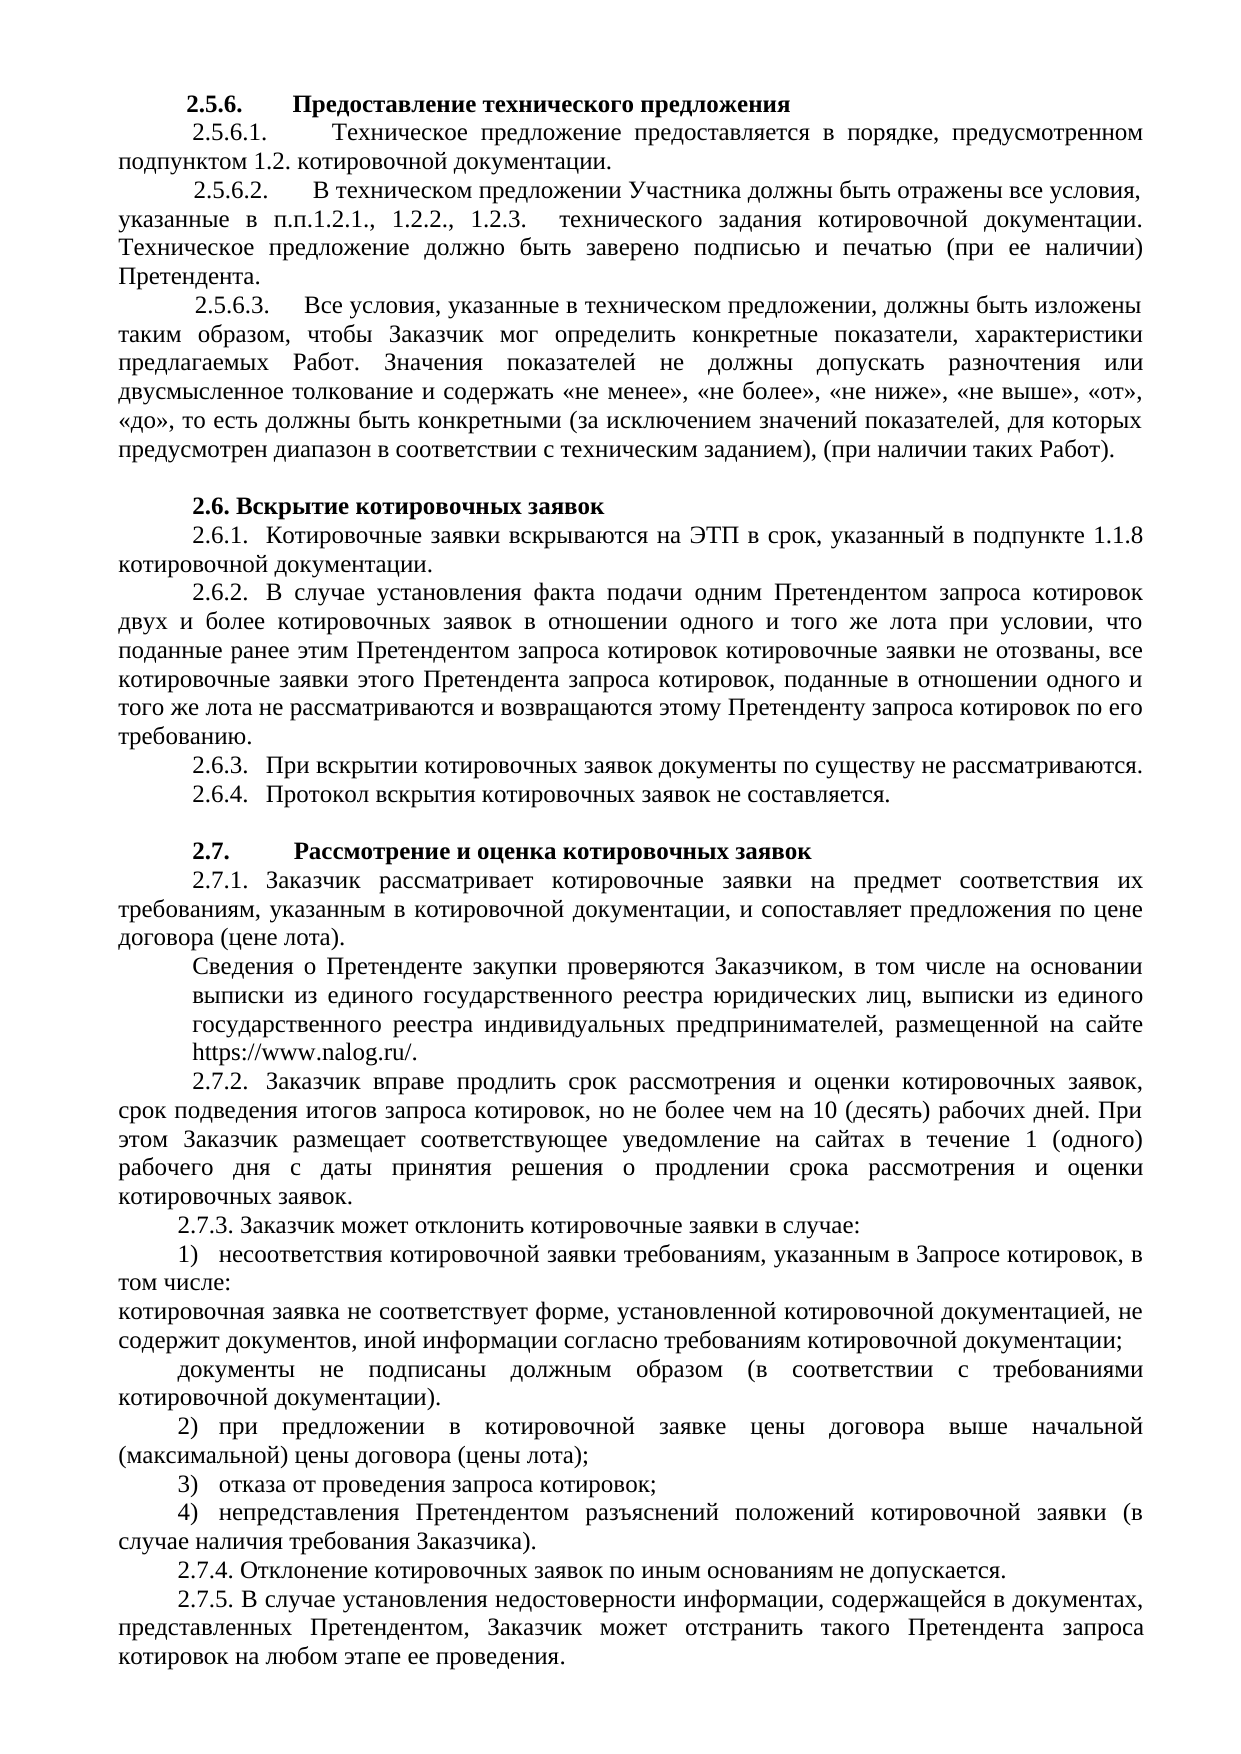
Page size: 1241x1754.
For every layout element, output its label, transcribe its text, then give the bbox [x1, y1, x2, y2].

list Техническое предложение предоставляется в порядке, предусмотренном подпунктом 1.2. котировочной документации. [118, 117, 1144, 175]
subtitle Рассмотрение и оценка котировочных заявок [192, 836, 1144, 865]
list Котировочные заявки вскрываются на ЭТП в срок, указанный в подпункте 1.1.8 котировочной документации. [118, 520, 1144, 577]
subtitle 2.6. Вскрытие котировочных заявок [143, 491, 1144, 520]
text 2.5.6.2. В техническом предложении Участника должны быть отражены все условия, указанные в п.п.1.2.1., 1.2.2., 1.2.3. технического задания котировочной документации. Техническое предложение должно быть заверено подписью и печатью (при ее наличии) Претендента. [118, 175, 1144, 290]
list несоответствия котировочной заявки требованиям, указанным в Запросе котировок, в том числе: [118, 1239, 1144, 1296]
text 2.7.3. Заказчик может отклонить котировочные заявки в случае: [177, 1210, 1144, 1239]
list При вскрытии котировочных заявок документы по существу не рассматриваются. [118, 750, 1144, 779]
text котировочная заявка не соответствует форме, установленной котировочной документацией, не содержит документов, иной информации согласно требованиям котировочной документации; [118, 1296, 1144, 1354]
text 2.7.5. В случае установления недостоверности информации, содержащейся в документах, представленных Претендентом, Заказчик может отстранить такого Претендента запроса котировок на любом этапе ее проведения. [118, 1584, 1144, 1670]
subtitle 2.5.6. Предоставление технического предложения [167, 89, 1144, 117]
list отказа от проведения запроса котировок; [118, 1469, 1144, 1497]
list Заказчик вправе продлить срок рассмотрения и оценки котировочных заявок, срок подведения итогов запроса котировок, но не более чем на 10 (десять) рабочих дней. При этом Заказчик размещает соответствующее уведомление на сайтах в течение 1 (одного) рабочего дня с даты принятия решения о продлении срока рассмотрения и оценки котировочных заявок. [118, 1066, 1144, 1210]
text 2.7.4. Отклонение котировочных заявок по иным основаниям не допускается. [177, 1555, 1144, 1584]
text документы не подписаны должным образом (в соответствии с требованиями котировочной документации). [118, 1354, 1144, 1411]
list Сведения о Претенденте закупки проверяются Заказчиком, в том числе на основании выписки из единого государственного реестра юридических лиц, выписки из единого государственного реестра индивидуальных предпринимателей, размещенной на сайте https://www.nalog.ru/. [192, 951, 1144, 1066]
list Протокол вскрытия котировочных заявок не составляется. [118, 779, 1144, 807]
list непредставления Претендентом разъяснений положений котировочной заявки (в случае наличия требования Заказчика). [118, 1497, 1144, 1555]
list Заказчик рассматривает котировочные заявки на предмет соответствия их требованиям, указанным в котировочной документации, и сопоставляет предложения по цене договора (цене лота). [118, 865, 1144, 951]
text 2.5.6.3. Все условия, указанные в техническом предложении, должны быть изложены таким образом, чтобы Заказчик мог определить конкретные показатели, характеристики предлагаемых Работ. Значения показателей не должны допускать разночтения или двусмысленное толкование и содержать «не менее», «не более», «не ниже», «не выше», «от», «до», то есть должны быть конкретными (за исключением значений показателей, для которых предусмотрен диапазон в соответствии с техническим заданием), (при наличии таких Работ). [118, 290, 1144, 462]
list при предложении в котировочной заявке цены договора выше начальной (максимальной) цены договора (цены лота); [118, 1411, 1144, 1469]
list В случае установления факта подачи одним Претендентом запроса котировок двух и более котировочных заявок в отношении одного и того же лота при условии, что поданные ранее этим Претендентом запроса котировок котировочные заявки не отозваны, все котировочные заявки этого Претендента запроса котировок, поданные в отношении одного и того же лота не рассматриваются и возвращаются этому Претенденту запроса котировок по его требованию. [118, 577, 1144, 750]
